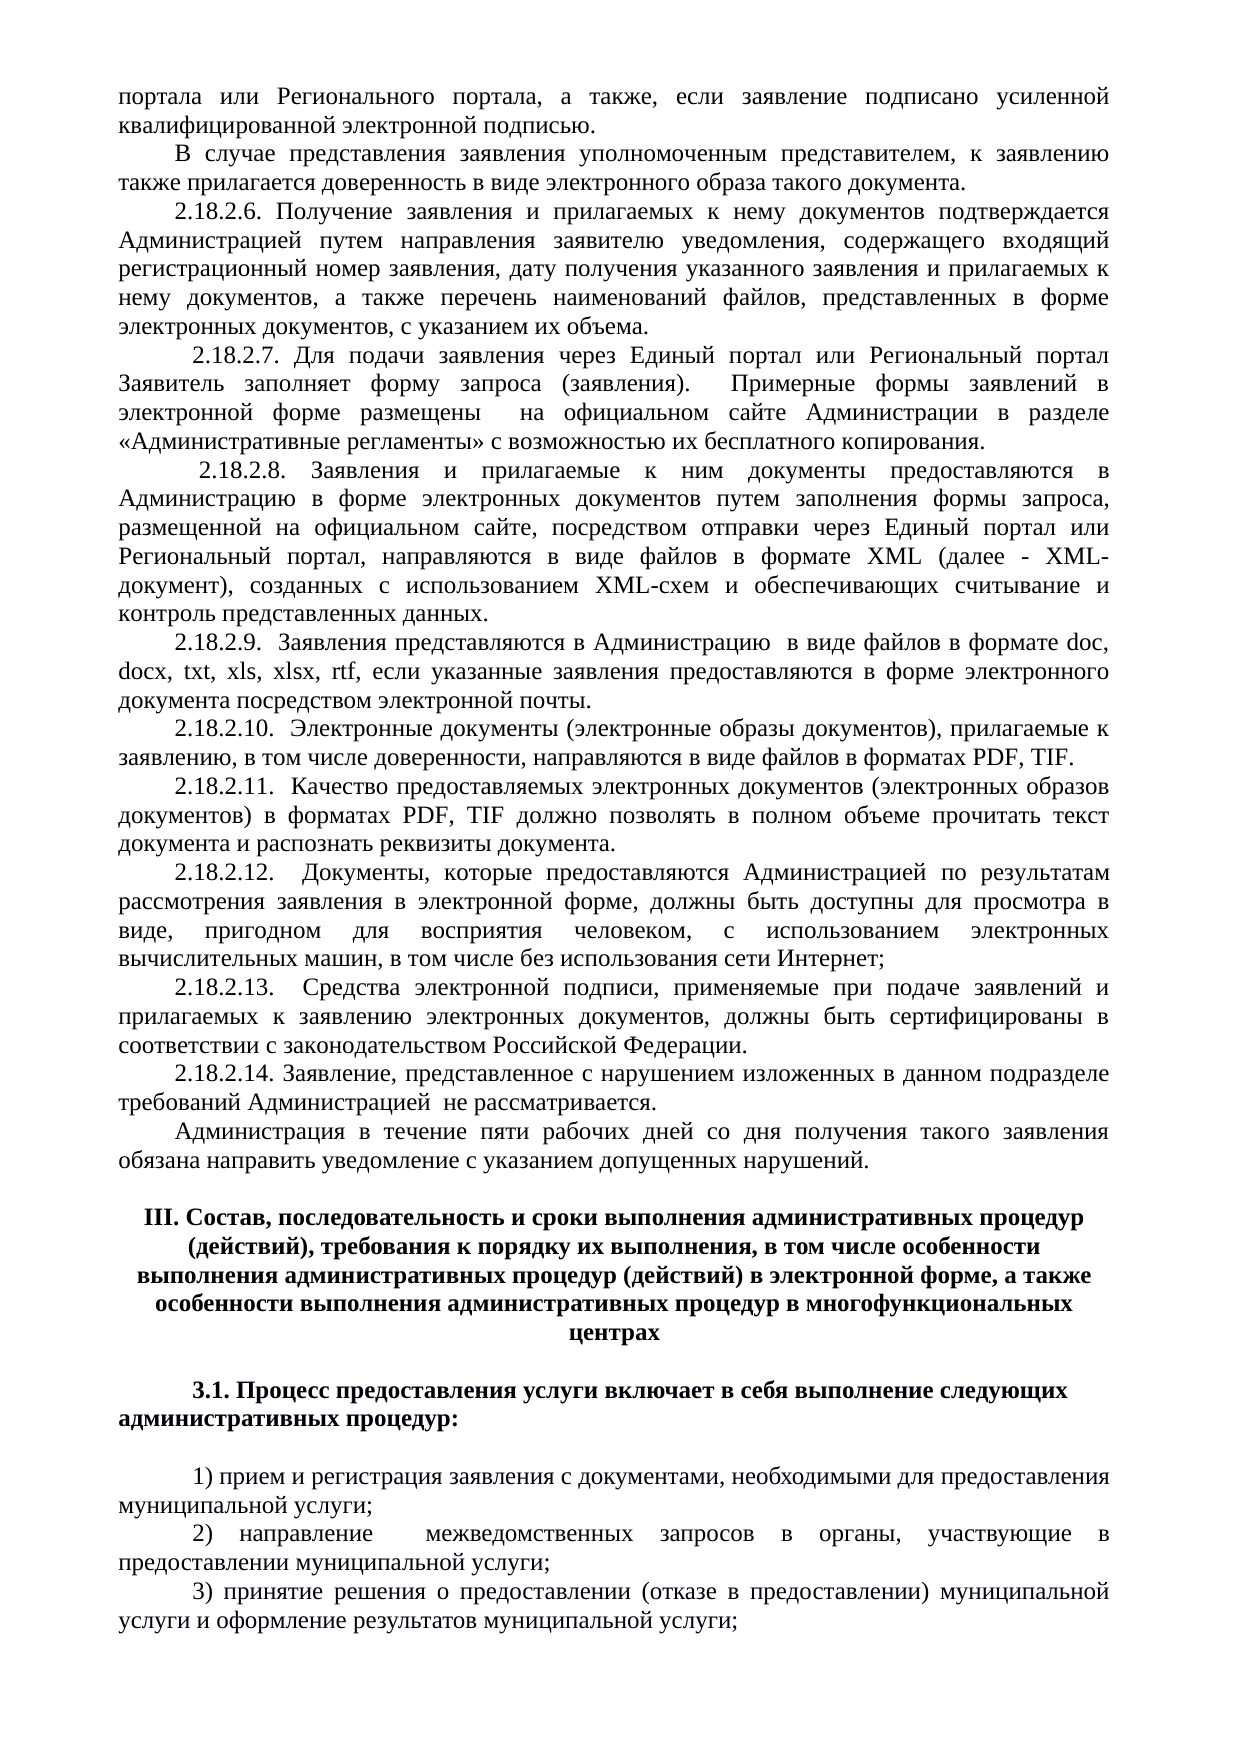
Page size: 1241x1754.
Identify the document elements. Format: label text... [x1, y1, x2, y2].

text 2.18.2.13. Средства электронной подписи, применяемые при подаче заявлений и прилагаемых к заявлению электронных документов, должны быть сертифицированы в соответствии с законодательством Российской Федерации. [118, 972, 1110, 1058]
text III. Состав, последовательность и сроки выполнения административных процедур (действий), требования к порядку их выполнения, в том числе особенности выполнения административных процедур (действий) в электронной форме, а также особенности выполнения административных процедур в многофункциональных центрах [118, 1202, 1110, 1346]
text 2.18.2.10. Электронные документы (электронные образы документов), прилагаемые к заявлению, в том числе доверенности, направляются в виде файлов в форматах PDF, TIF. [118, 713, 1110, 771]
text 2.18.2.7. Для подачи заявления через Единый портал или Региональный портал Заявитель заполняет форму запроса (заявления). Примерные формы заявлений в электронной форме размещены на официальном сайте Администрации в разделе «Административные регламенты» с возможностью их бесплатного копирования. [118, 340, 1110, 455]
text 1) прием и регистрация заявления с документами, необходимыми для предоставления муниципальной услуги; [118, 1461, 1110, 1518]
text 2.18.2.12. Документы, которые предоставляются Администрацией по результатам рассмотрения заявления в электронной форме, должны быть доступны для просмотра в виде, пригодном для восприятия человеком, с использованием электронных вычислительных машин, в том числе без использования сети Интернет; [118, 857, 1110, 972]
text 3.1. Процесс предоставления услуги включает в себя выполнение следующих административных процедур: [118, 1375, 1110, 1432]
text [118, 81, 1110, 138]
text 2) направление межведомственных запросов в органы, участвующие в предоставлении муниципальной услуги; [118, 1518, 1110, 1576]
text В случае представления заявления уполномоченным представителем, к заявлению также прилагается доверенность в виде электронного образа такого документа. [118, 138, 1110, 196]
text 2.18.2.14. Заявление, представленное с нарушением изложенных в данном подразделе требований Администрацией не рассматривается. [118, 1058, 1110, 1116]
text Администрация в течение пяти рабочих дней со дня получения такого заявления обязана направить уведомление с указанием допущенных нарушений. [118, 1116, 1110, 1173]
text 2.18.2.11. Качество предоставляемых электронных документов (электронных образов документов) в форматах PDF, TIF должно позволять в полном объеме прочитать текст документа и распознать реквизиты документа. [118, 771, 1110, 857]
text 2.18.2.9. Заявления представляются в Администрацию в виде файлов в формате doc, docx, txt, xls, xlsx, rtf, если указанные заявления предоставляются в форме электронного документа посредством электронной почты. [118, 627, 1110, 713]
text 3) принятие решения о предоставлении (отказе в предоставлении) муниципальной услуги и оформление результатов муниципальной услуги; [118, 1576, 1110, 1633]
text 2.18.2.6. Получение заявления и прилагаемых к нему документов подтверждается Администрацией путем направления заявителю уведомления, содержащего входящий регистрационный номер заявления, дату получения указанного заявления и прилагаемых к нему документов, а также перечень наименований файлов, представленных в форме электронных документов, с указанием их объема. [118, 196, 1110, 340]
text 2.18.2.8. Заявления и прилагаемые к ним документы предоставляются в Администрацию в форме электронных документов путем заполнения формы запроса, размещенной на официальном сайте, посредством отправки через Единый портал или Региональный портал, направляются в виде файлов в формате XML (далее - XML-документ), созданных с использованием XML-схем и обеспечивающих считывание и контроль представленных данных. [118, 455, 1110, 627]
